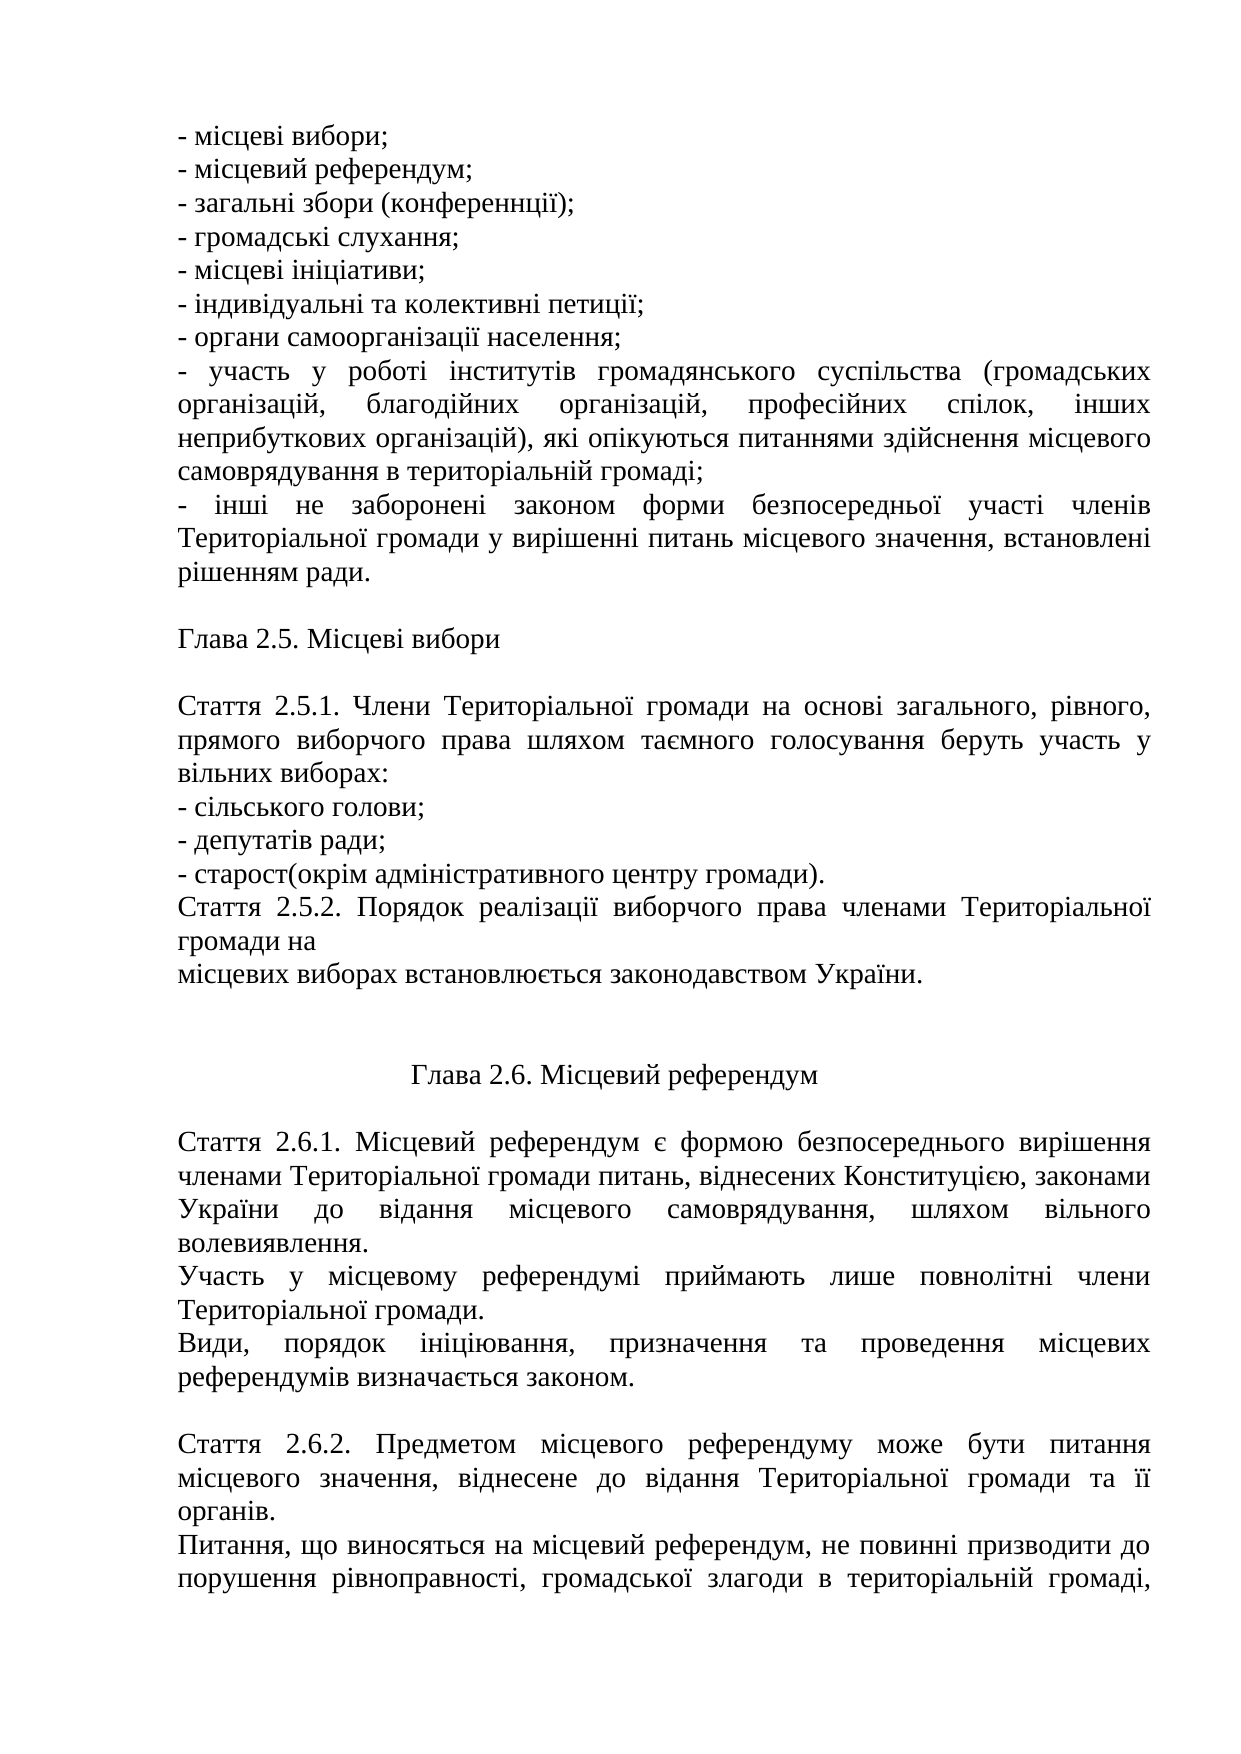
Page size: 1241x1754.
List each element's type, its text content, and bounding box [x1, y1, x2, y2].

text - індивідуальні та колективні петиції; [177, 286, 1152, 319]
text - старост(окрім адміністративного центру громади). [177, 856, 1152, 889]
text - громадські слухання; [177, 219, 1152, 252]
text - місцеві ініціативи; [177, 252, 1152, 286]
text - місцеві вибори; [177, 118, 1152, 152]
text Стаття 2.6.1. Місцевий референдум є формою безпосереднього вирішення членами Територіальної громади питань, віднесених Конституцією, законами України до відання місцевого самоврядування, шляхом вільного волевиявлення. [177, 1124, 1152, 1258]
text Стаття 2.5.1. Члени Територіальної громади на основі загального, рівного, прямого виборчого права шляхом таємного голосування беруть участь у вільних виборах: [177, 688, 1152, 789]
text Види, порядок ініціювання, призначення та проведення місцевих референдумів визначається законом. [177, 1326, 1152, 1393]
text - сільського голови; [177, 789, 1152, 822]
text - органи самоорганізації населення; [177, 319, 1152, 353]
text місцевих виборах встановлюється законодавством України. [177, 957, 1152, 990]
text - інші не заборонені законом форми безпосередньої участі членів Територіальної громади у вирішенні питань місцевого значення, встановлені рішенням ради. [177, 487, 1152, 588]
text Стаття 2.6.2. Предметом місцевого референдуму може бути питання місцевого значення, віднесене до відання Територіальної громади та її органів. [177, 1426, 1152, 1527]
text - загальні збори (конференнції); [177, 185, 1152, 219]
text - депутатів ради; [177, 822, 1152, 856]
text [177, 1527, 1152, 1594]
text Стаття 2.5.2. Порядок реалізації виборчого права членами Територіальної громади на [177, 889, 1152, 957]
text Глава 2.5. Місцеві вибори [177, 621, 1152, 655]
text Глава 2.6. Місцевий референдум [177, 1057, 1152, 1091]
text Участь у місцевому референдумі приймають лише повнолітні члени Територіальної громади. [177, 1258, 1152, 1326]
text - участь у роботі інститутів громадянського суспільства (громадських організацій, благодійних організацій, професійних спілок, інших неприбуткових організацій), які опікуються питаннями здійснення місцевого самоврядування в територіальній громаді; [177, 353, 1152, 487]
text - місцевий референдум; [177, 152, 1152, 185]
